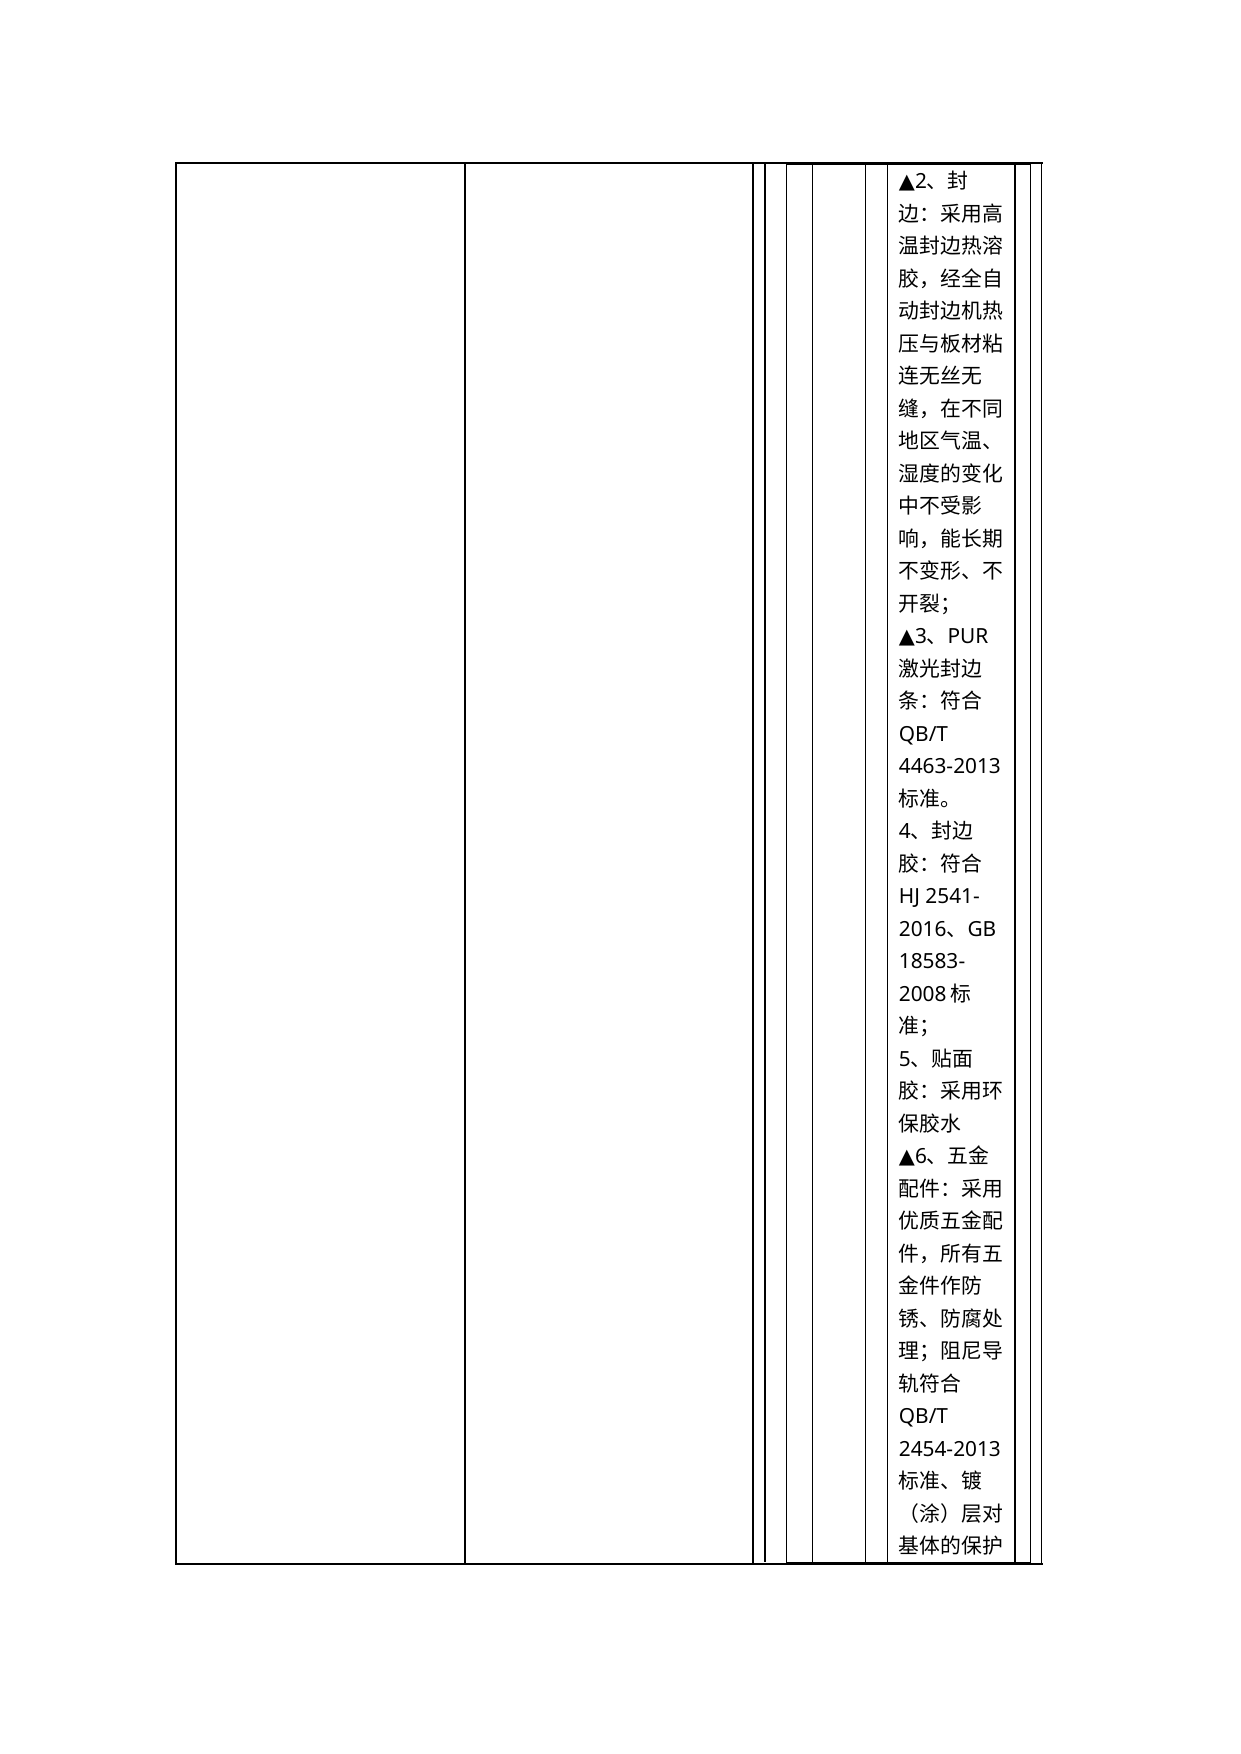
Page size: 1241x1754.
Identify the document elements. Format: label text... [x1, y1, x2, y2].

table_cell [888, 165, 1014, 1562]
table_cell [787, 165, 812, 1562]
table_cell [813, 165, 865, 1562]
table_cell 1 [177, 164, 464, 1563]
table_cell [866, 165, 887, 1562]
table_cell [1031, 164, 1041, 1563]
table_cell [754, 164, 786, 1563]
table_cell [466, 164, 752, 1563]
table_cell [1016, 165, 1030, 1562]
